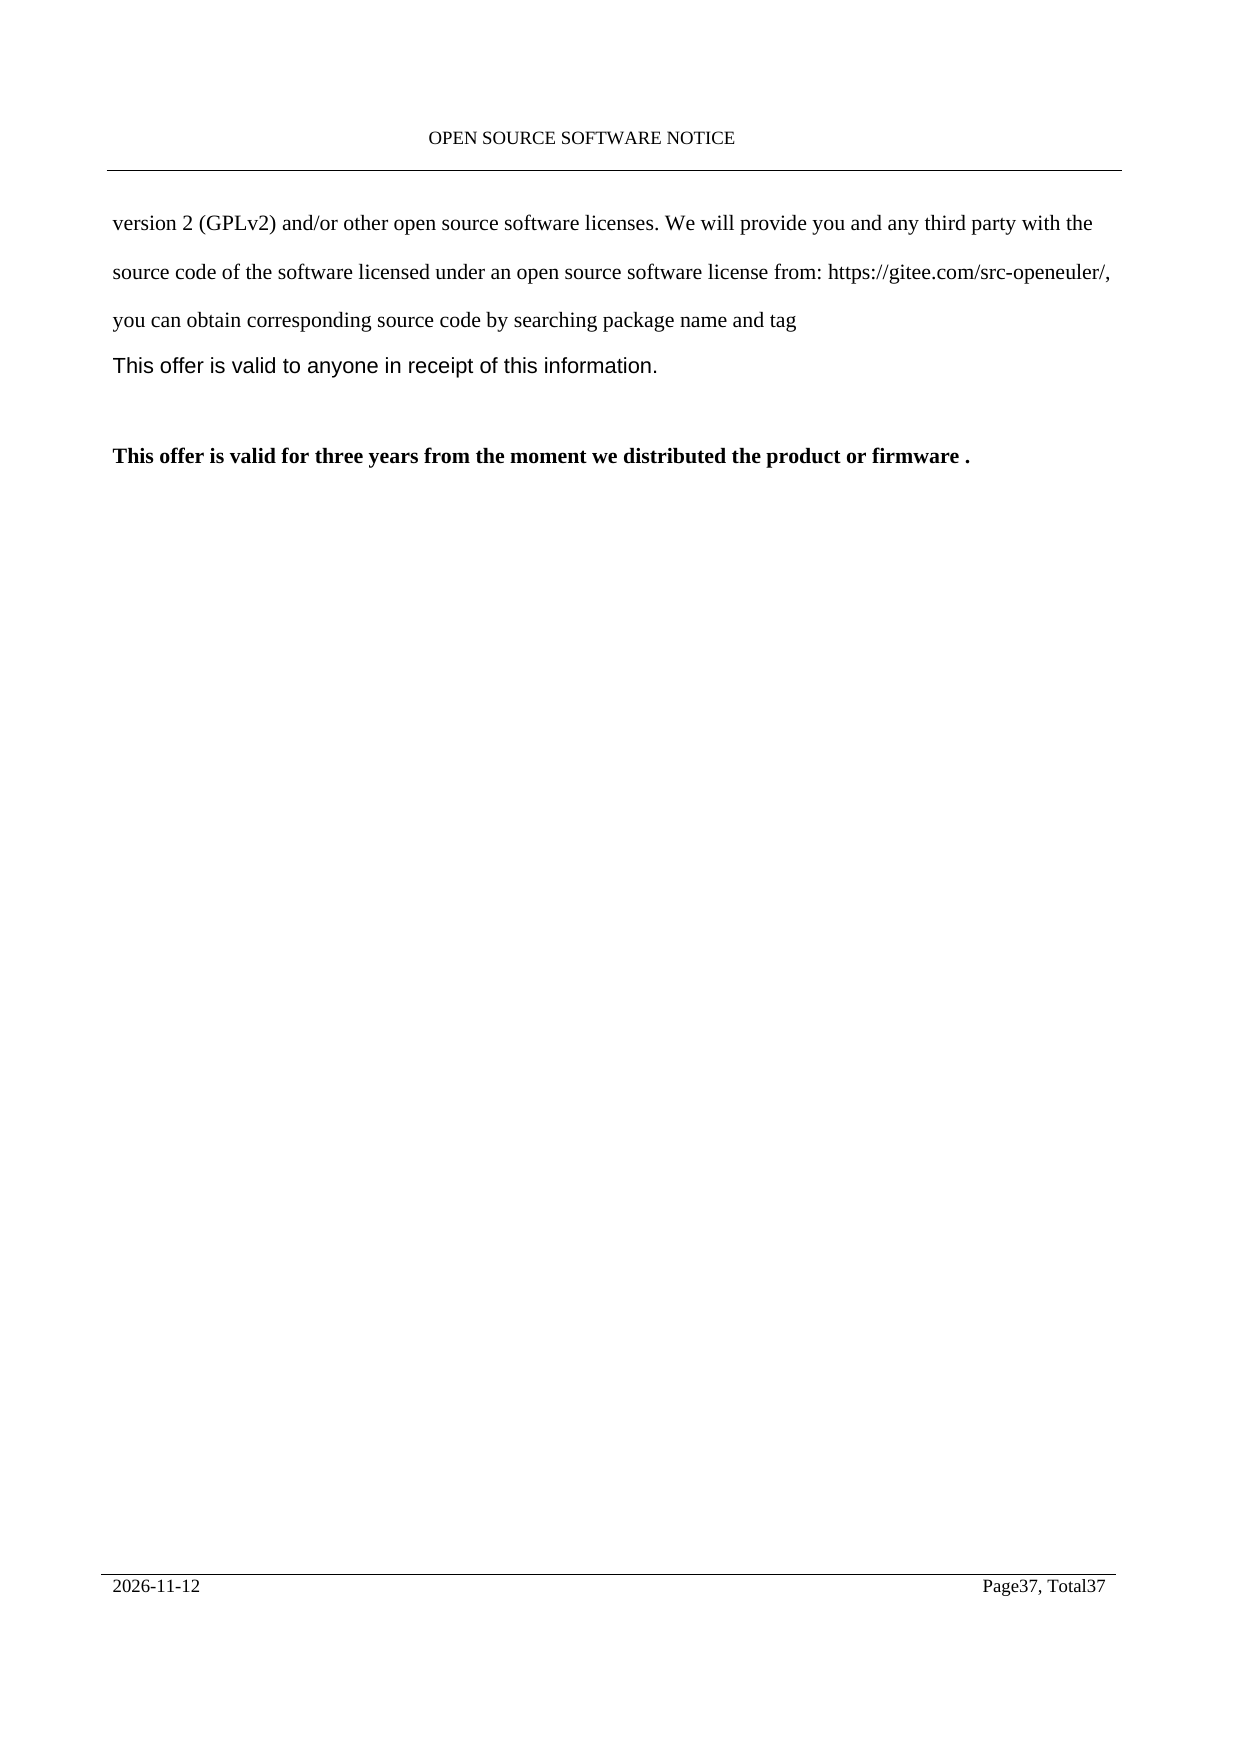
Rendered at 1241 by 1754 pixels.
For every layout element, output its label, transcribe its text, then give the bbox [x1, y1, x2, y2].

text This offer is valid for three years from the moment we distributed the product or firmware . [112, 439, 1128, 472]
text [112, 206, 1128, 336]
text This offer is valid to anyone in receipt of this information. [112, 349, 1128, 381]
